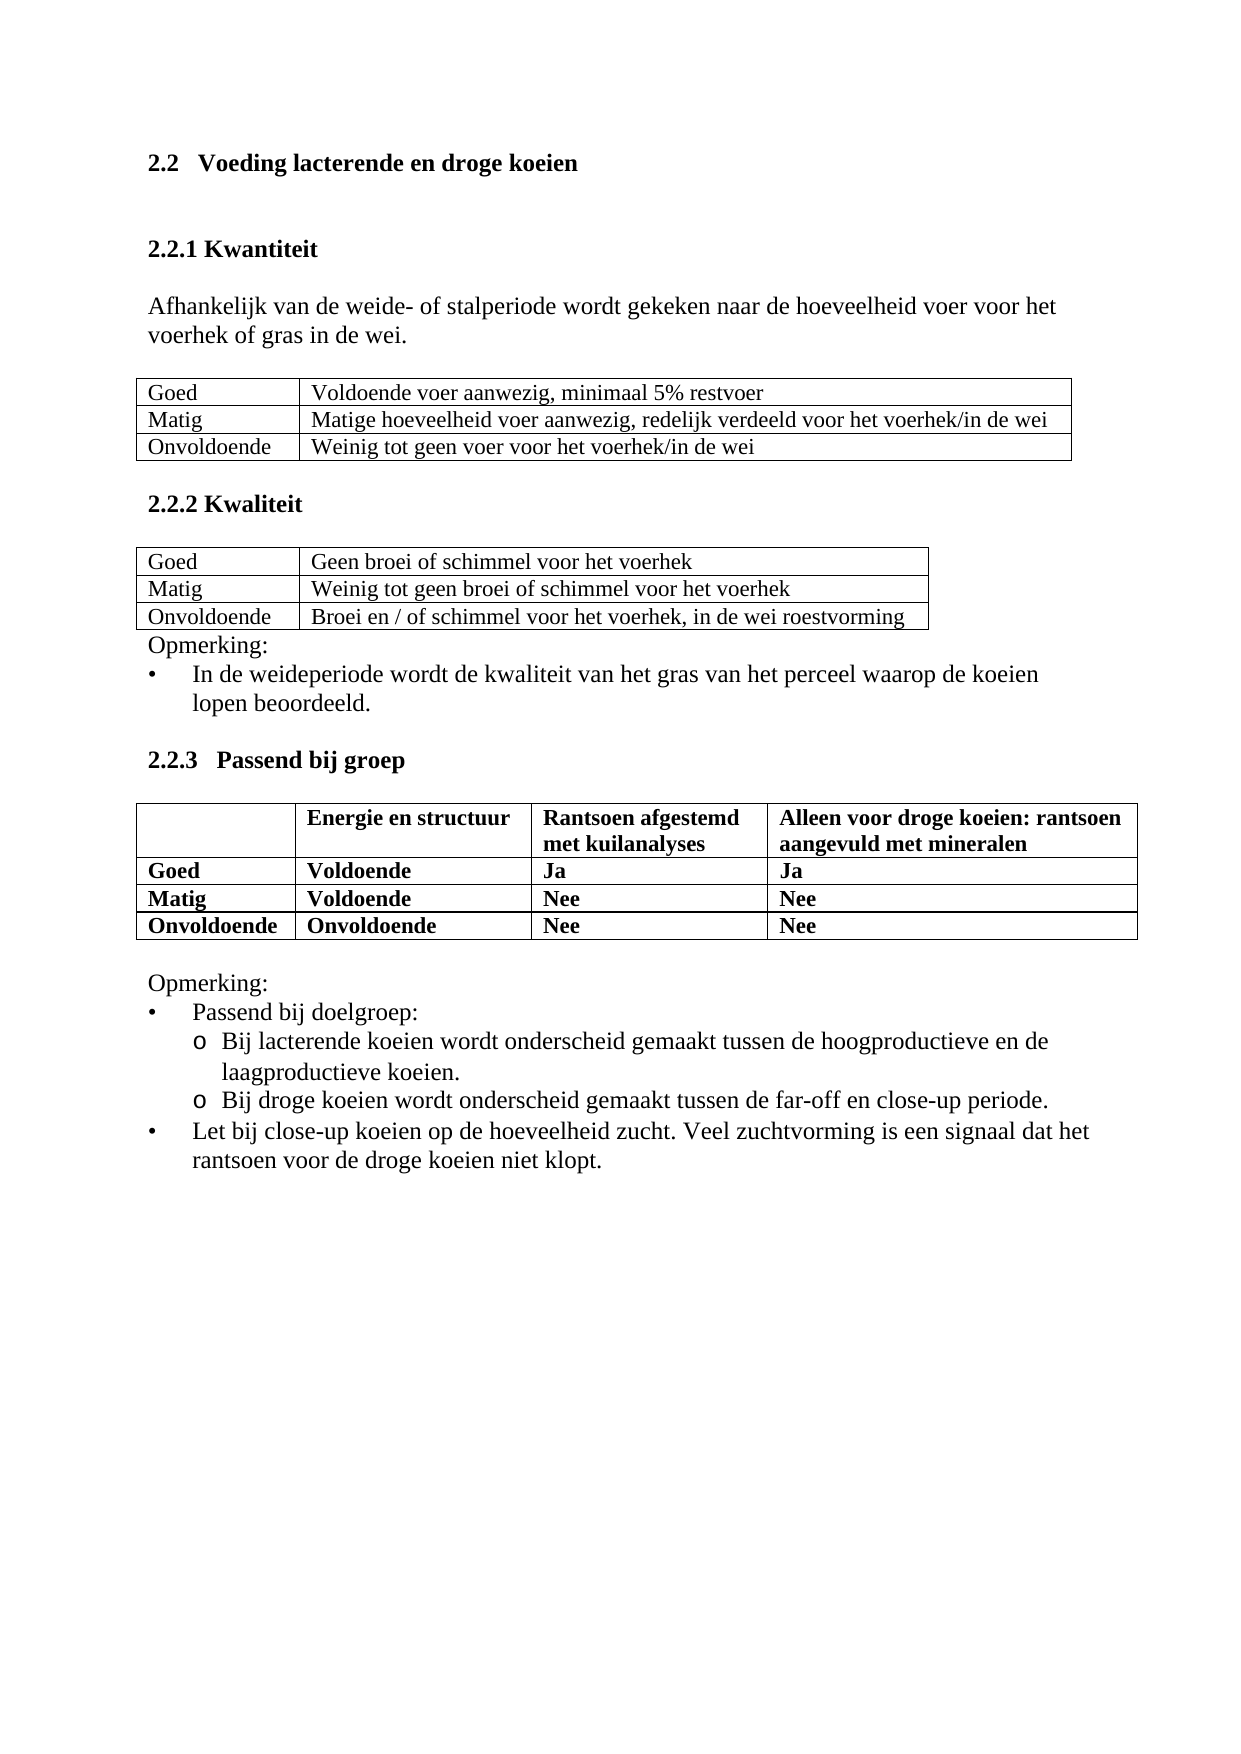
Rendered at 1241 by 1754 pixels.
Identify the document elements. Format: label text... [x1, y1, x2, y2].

text Opmerking: [148, 968, 1093, 997]
table_cell Matige hoeveelheid voer aanwezig, redelijk verdeeld voor het voerhek/in de wei [300, 406, 1071, 432]
table_cell Onvoldoende [296, 913, 531, 939]
table_cell Nee [532, 885, 767, 911]
list Bij droge koeien wordt onderscheid gemaakt tussen de far-off en close-up periode. [192, 1086, 1093, 1116]
table_cell Nee [768, 913, 1137, 939]
table_header Geen broei of schimmel voor het voerhek [300, 548, 928, 574]
list Bij lacterende koeien wordt onderscheid gemaakt tussen de hoogproductieve en de laagproductieve koeien. [192, 1026, 1093, 1086]
table_header Goed [137, 548, 299, 574]
table_cell Matig [137, 406, 299, 432]
list Let bij close-up koeien op de hoeveelheid zucht. Veel zuchtvorming is een signaal dat het rantsoen voor de droge koeien niet klopt. [148, 1116, 1093, 1174]
table_cell Goed [137, 858, 295, 884]
table_header Voldoende voer aanwezig, minimaal 5% restvoer [300, 379, 1071, 405]
text 2.2.3 Passend bij groep [148, 745, 1093, 774]
table_cell Voldoende [296, 885, 531, 911]
table_cell Voldoende [296, 858, 531, 884]
table_cell Matig [137, 576, 299, 602]
table_cell Weinig tot geen broei of schimmel voor het voerhek [300, 576, 928, 602]
text 2.2.1 Kwantiteit [148, 234, 1093, 263]
table_cell Nee [532, 913, 767, 939]
table_cell Ja [768, 858, 1137, 884]
table_cell Onvoldoende [137, 913, 295, 939]
table_cell Ja [532, 858, 767, 884]
table_header [137, 804, 295, 857]
table_cell Onvoldoende [137, 434, 299, 460]
text Afhankelijk van de weide- of stalperiode wordt gekeken naar de hoeveelheid voer voor het voerhek of gras in de wei. [148, 291, 1093, 349]
list Passend bij doelgroep: [148, 997, 1093, 1026]
table_cell Nee [768, 885, 1137, 911]
table_header Energie en structuur [296, 804, 531, 857]
table_cell Weinig tot geen voer voor het voerhek/in de wei [300, 434, 1071, 460]
text 2.2.2 Kwaliteit [148, 489, 1093, 518]
table_cell Broei en / of schimmel voor het voerhek, in de wei roestvorming [300, 603, 928, 629]
table_header Goed [137, 379, 299, 405]
table_header Alleen voor droge koeien: rantsoen aangevuld met mineralen [768, 804, 1137, 857]
list In de weideperiode wordt de kwaliteit van het gras van het perceel waarop de koeien lopen beoordeeld. [148, 659, 1093, 717]
text 2.2 Voeding lacterende en droge koeien [148, 148, 1093, 176]
table_cell Onvoldoende [137, 603, 299, 629]
text Opmerking: [148, 630, 1093, 659]
table_cell Matig [137, 885, 295, 911]
table_header Rantsoen afgestemd met kuilanalyses [532, 804, 767, 857]
